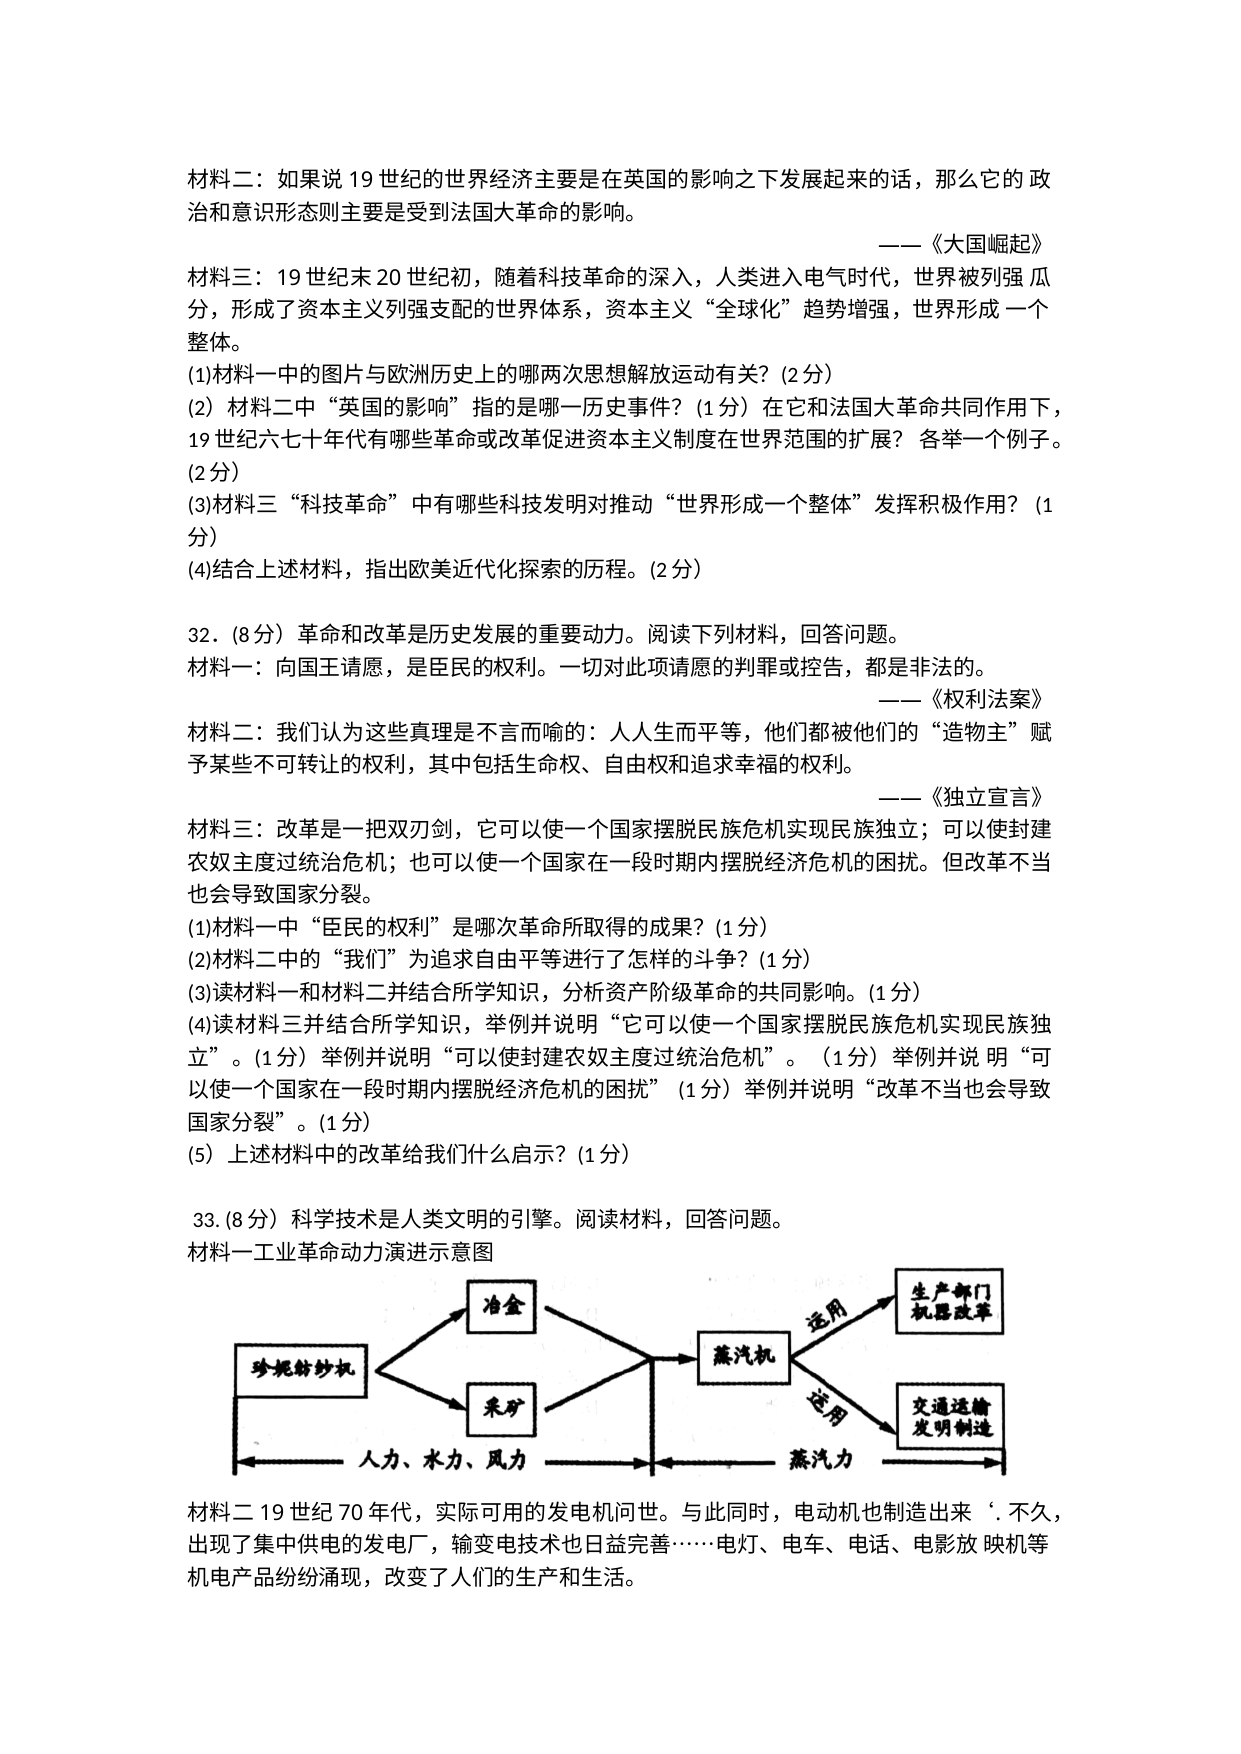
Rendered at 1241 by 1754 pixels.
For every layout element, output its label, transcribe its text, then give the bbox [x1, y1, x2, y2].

text (5）上述材料中的改革给我们什么启示？(1分） [187, 1137, 1053, 1169]
text (2)材料二中的“我们”为追求自由平等进行了怎样的斗争？(1分） [187, 942, 1053, 974]
text ——《权利法案》 [187, 682, 1053, 714]
text (1)材料一中“臣民的权利”是哪次革命所取得的成果？(1分） [187, 909, 1053, 942]
text (4)读材料三并结合所学知识，举例并说明“它可以使一个国家摆脱民族危机实现民族独立”。(1分）举例并说明“可以使封建农奴主度过统治危机”。（1分）举例并说 明“可以使一个国家在一段时期内摆脱经济危机的困扰” (1分）举例并说明“改革不当也会导致国家分裂”。(1分） [187, 1007, 1053, 1137]
text 材料三：改革是一把双刃剑，它可以使一个国家摆脱民族危机实现民族独立；可以使封建农奴主度过统治危机；也可以使一个国家在一段时期内摆脱经济危机的困扰。但改革不当也会导致国家分裂。 [187, 812, 1053, 909]
text (4)结合上述材料，指出欧美近代化探索的历程。(2分） [187, 552, 1053, 584]
text 材料二：如果说19世纪的世界经济主要是在英国的影响之下发展起来的话，那么它的 政治和意识形态则主要是受到法国大革命的影响。 [187, 162, 1053, 227]
text 材料三：19世纪末20世纪初，随着科技革命的深入，人类进入电气时代，世界被列强 瓜分，形成了资本主义列强支配的世界体系，资本主义“全球化”趋势增强，世界形成 一个整体。 [187, 259, 1053, 357]
text ——《独立宣言》 [187, 779, 1053, 812]
text 材料二：我们认为这些真理是不言而喻的：人人生而平等，他们都被他们的“造物主”赋予某些不可转让的权利，其中包括生命权、自由权和追求幸福的权利。 [187, 714, 1053, 779]
text 材料一：向国王请愿，是臣民的权利。一切对此项请愿的判罪或控告，都是非法的。 [187, 649, 1053, 682]
text 材料二19世纪70年代，实际可用的发电机问世。与此同时，电动机也制造出来‘. 不久，出现了集中供电的发电厂，输变电技术也日益完善……电灯、电车、电话、电影放 映机等机电产品纷纷涌现，改变了人们的生产和生活。 [187, 1494, 1053, 1592]
text 33. (8分）科学技术是人类文明的引擎。阅读材料，回答问题。 [187, 1202, 1053, 1234]
text (1)材料一中的图片与欧洲历史上的哪两次思想解放运动有关？(2分） [187, 357, 1053, 389]
picture [230, 1266, 1011, 1479]
text 材料一工业革命动力演进示意图 [187, 1234, 1053, 1267]
text (2）材料二中“英国的影响”指的是哪一历史事件？(1分）在它和法国大革命共同作用下，19世纪六七十年代有哪些革命或改革促进资本主义制度在世界范围的扩展？ 各举一个例子。(2分） [187, 389, 1053, 487]
text 32．(8分）革命和改革是历史发展的重要动力。阅读下列材料，回答问题。 [187, 617, 1053, 649]
text (3)材料三“科技革命”中有哪些科技发明对推动“世界形成一个整体”发挥积极作用？ (1分） [187, 487, 1053, 552]
text ——《大国崛起》 [187, 227, 1053, 259]
text (3)读材料一和材料二并结合所学知识，分析资产阶级革命的共同影响。(1分） [187, 974, 1053, 1007]
